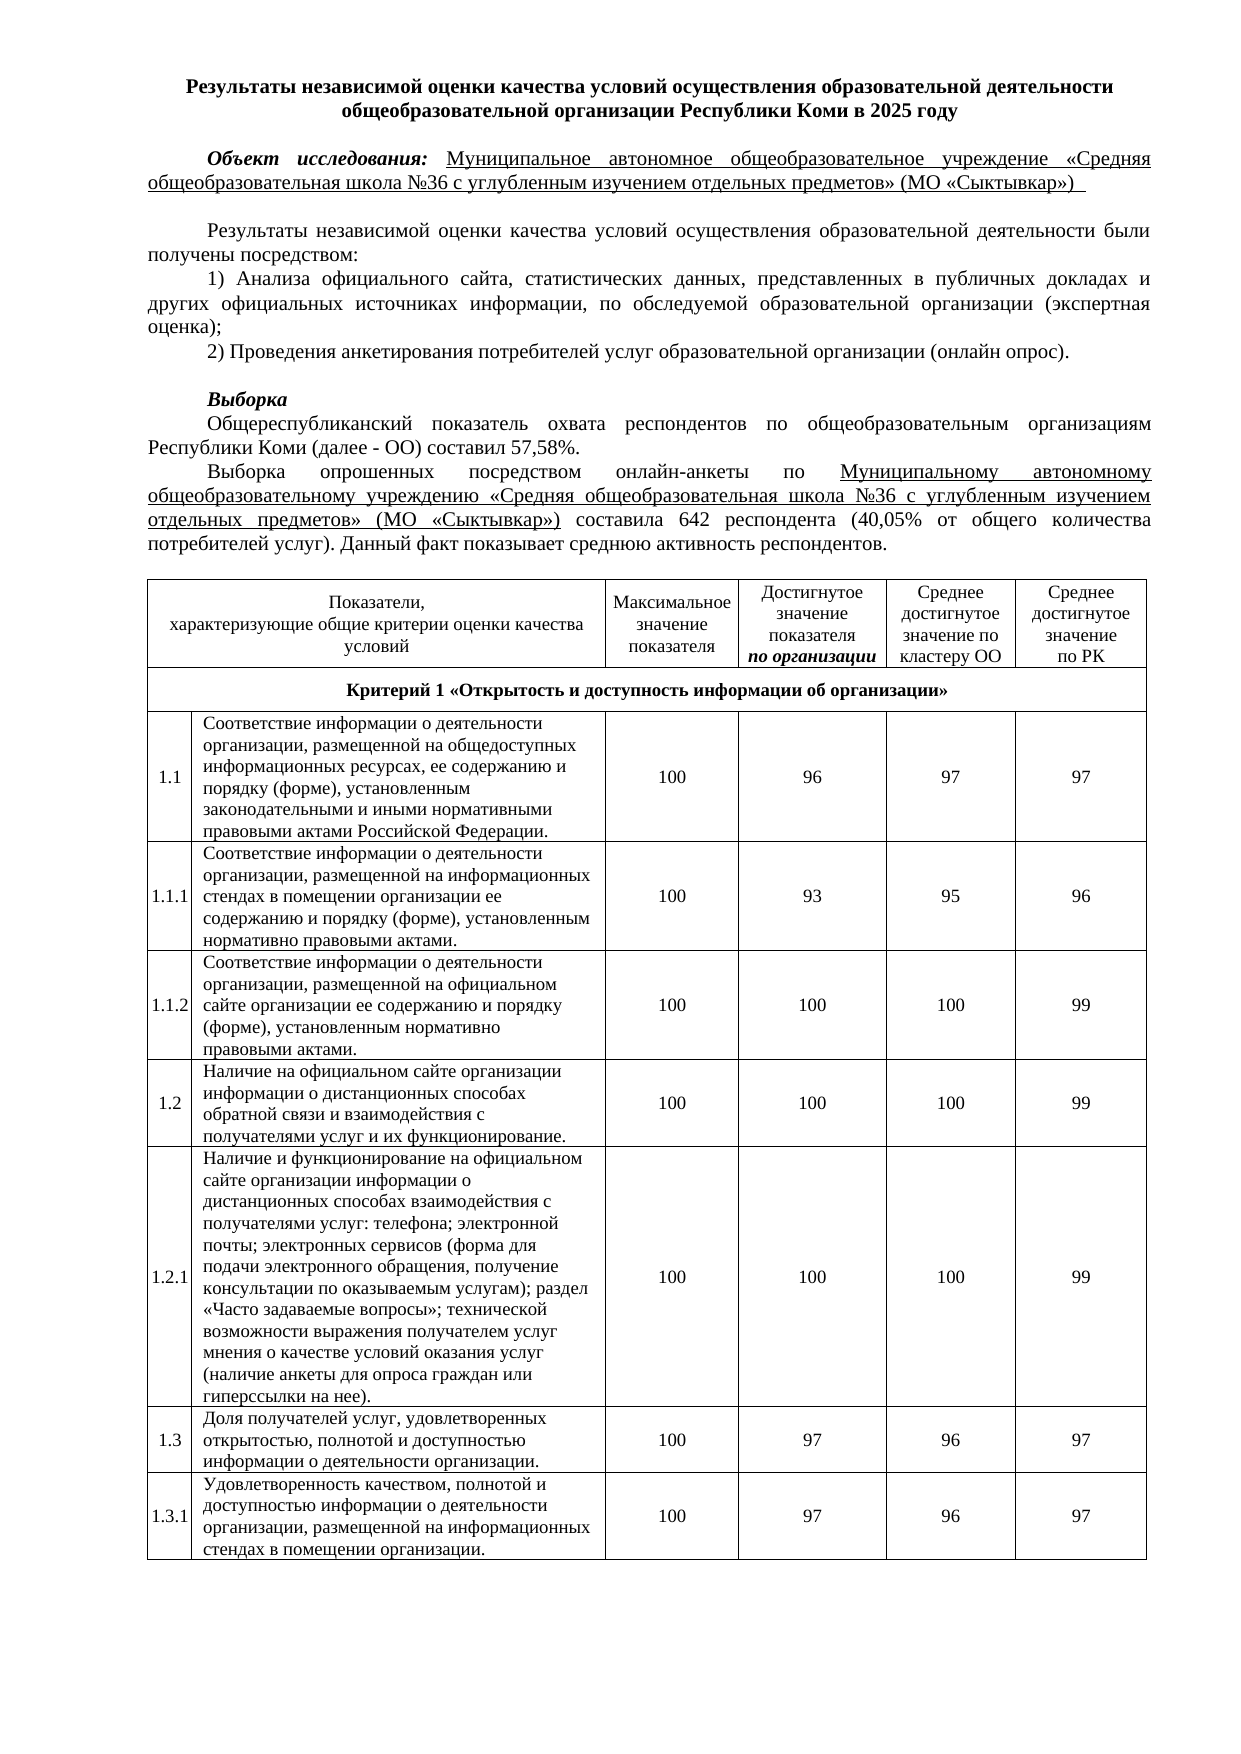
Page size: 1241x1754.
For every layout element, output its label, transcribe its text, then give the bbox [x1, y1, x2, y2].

table_cell 100 [606, 951, 738, 1059]
table_cell 1.2.1 [148, 1147, 191, 1406]
text Объект исследования: Муниципальное автономное общеобразовательное учреждение «Средняя общеобразовательная школа №36 с углубленным изучением отдельных предметов» (МО «Сыктывкар») [148, 146, 1152, 194]
table_cell 95 [887, 842, 1015, 950]
table_cell 97 [1016, 1473, 1146, 1559]
table_header Показатели, характеризующие общие критерии оценки качества условий [148, 580, 605, 667]
table_cell 97 [739, 1473, 886, 1559]
table_cell Наличие и функционирование на официальном сайте организации информации о дистанционных способах взаимодействия с получателями услуг: телефона; электронной почты; электронных сервисов (форма для подачи электронного обращения, получение консультации по оказываемым услугам); раздел «Часто задаваемые вопросы»; технической возможности выражения получателем услуг мнения о качестве условий оказания услуг (наличие анкеты для опроса граждан или гиперссылки на нее). [192, 1147, 605, 1406]
table_cell 99 [1016, 1147, 1146, 1406]
table_cell 1.3 [148, 1407, 191, 1472]
table_cell 96 [887, 1473, 1015, 1559]
text 1) Анализа официального сайта, статистических данных, представленных в публичных докладах и других официальных источниках информации, по обследуемой образовательной организации (экспертная оценка); [148, 266, 1152, 338]
table_cell 1.1.2 [148, 951, 191, 1059]
table_cell 93 [739, 842, 886, 950]
table_cell 100 [606, 1147, 738, 1406]
table_cell 97 [1016, 1407, 1146, 1472]
table_cell 99 [1016, 951, 1146, 1059]
text Выборка опрошенных посредством онлайн-анкеты по Муниципальному автономному общеобразовательному учреждению «Средняя общеобразовательная школа №36 с углубленным изучением отдельных предметов» (МО «Сыктывкар») составила 642 респондента (40,05% от общего количества потребителей услуг). Данный факт показывает среднюю активность респондентов. [148, 459, 1152, 555]
table_cell 96 [887, 1407, 1015, 1472]
table_cell 97 [739, 1407, 886, 1472]
table_cell 100 [739, 1147, 886, 1406]
table_header Среднее достигнутое значение по кластеру ОО [887, 580, 1015, 667]
table_cell 100 [606, 842, 738, 950]
table_cell Критерий 1 «Открытость и доступность информации об организации» [148, 668, 1146, 711]
text 2) Проведения анкетирования потребителей услуг образовательной организации (онлайн опрос). [148, 338, 1152, 363]
text Выборка [148, 387, 1152, 411]
table_cell 100 [887, 1147, 1015, 1406]
table_cell 100 [887, 951, 1015, 1059]
text Результаты независимой оценки качества условий осуществления образовательной деятельности общеобразовательной организации Республики Коми в 2025 году [148, 74, 1152, 122]
table_header Среднее достигнутое значение по РК [1016, 580, 1146, 667]
table_cell 96 [1016, 842, 1146, 950]
table_cell 1.1 [148, 712, 191, 841]
table_cell Наличие на официальном сайте организации информации о дистанционных способах обратной связи и взаимодействия с получателями услуг и их функционирование. [192, 1060, 605, 1146]
table_cell 99 [1016, 1060, 1146, 1146]
table_cell 100 [739, 1060, 886, 1146]
table_cell Соответствие информации о деятельности организации, размещенной на официальном сайте организации ее содержанию и порядку (форме), установленным нормативно правовыми актами. [192, 951, 605, 1059]
text Результаты независимой оценки качества условий осуществления образовательной деятельности были получены посредством: [148, 218, 1152, 266]
table_cell Удовлетворенность качеством, полнотой и доступностью информации о деятельности организации, размещенной на информационных стендах в помещении организации. [192, 1473, 605, 1559]
table_cell Соответствие информации о деятельности организации, размещенной на общедоступных информационных ресурсах, ее содержанию и порядку (форме), установленным законодательными и иными нормативными правовыми актами Российской Федерации. [192, 712, 605, 841]
table_cell 1.1.1 [148, 842, 191, 950]
table_cell 100 [606, 1473, 738, 1559]
table_cell 100 [606, 712, 738, 841]
table_cell 100 [739, 951, 886, 1059]
table_cell 1.3.1 [148, 1473, 191, 1559]
table_header Достигнутое значение показателя по организации [739, 580, 886, 667]
table_cell 96 [739, 712, 886, 841]
text Общереспубликанский показатель охвата респондентов по общеобразовательным организациям Республики Коми (далее - ОО) составил 57,58%. [148, 411, 1152, 459]
table_header Максимальное значение показателя [606, 580, 738, 667]
table_cell 100 [606, 1060, 738, 1146]
table_cell 97 [1016, 712, 1146, 841]
table_cell 100 [606, 1407, 738, 1472]
table_cell 100 [887, 1060, 1015, 1146]
table_cell 97 [887, 712, 1015, 841]
table_cell 1.2 [148, 1060, 191, 1146]
table_cell Соответствие информации о деятельности организации, размещенной на информационных стендах в помещении организации ее содержанию и порядку (форме), установленным нормативно правовыми актами. [192, 842, 605, 950]
table_cell Доля получателей услуг, удовлетворенных открытостью, полнотой и доступностью информации о деятельности организации. [192, 1407, 605, 1472]
